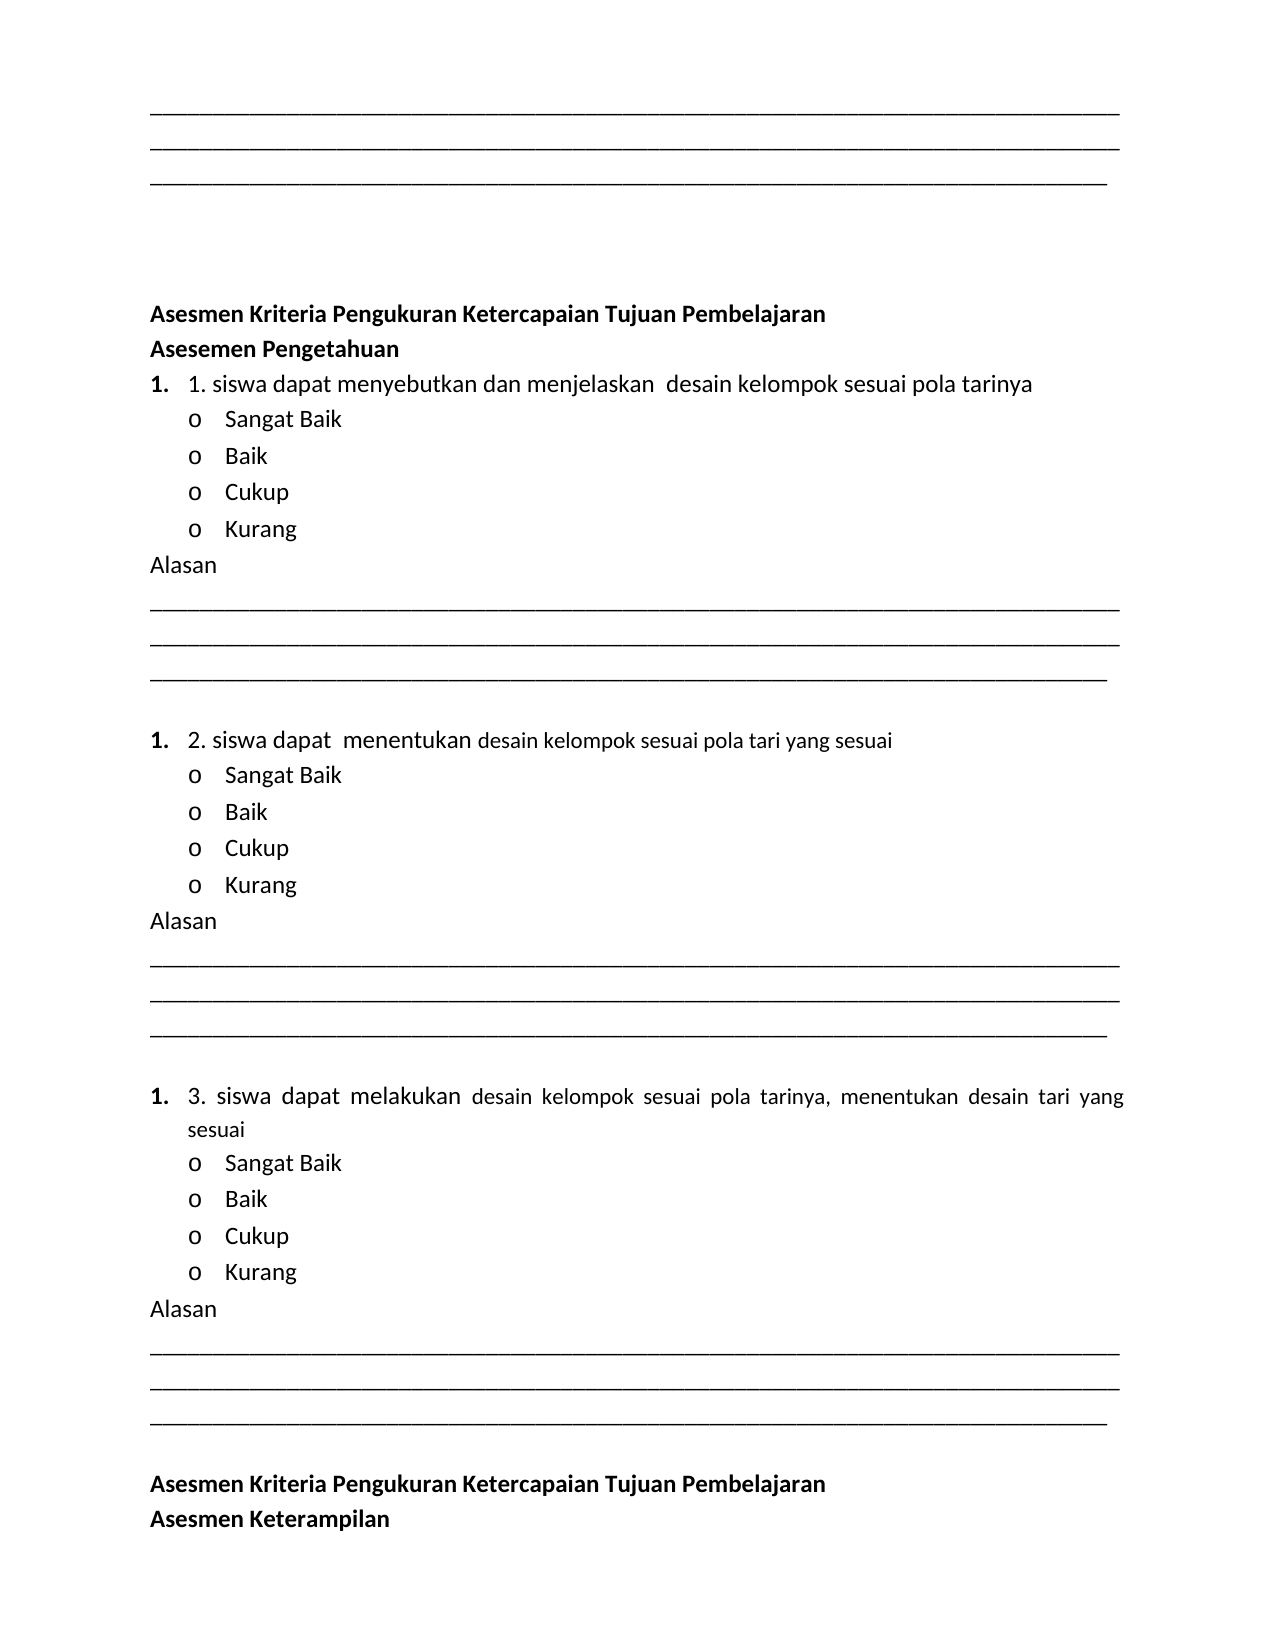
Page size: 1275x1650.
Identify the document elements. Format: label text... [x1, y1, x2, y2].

list Baik [187, 796, 1125, 828]
list Sangat Baik [187, 404, 1125, 435]
list 1. siswa dapat menyebutkan dan menjelaskan desain kelompok sesuai pola tarinya [150, 369, 1125, 399]
text Alasan [150, 549, 1125, 580]
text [150, 1328, 1125, 1428]
text Alasan [150, 905, 1125, 936]
list Cukup [187, 477, 1125, 508]
list Kurang [187, 1257, 1125, 1288]
text Asesmen Keterampilan [150, 1503, 1125, 1533]
list Baik [187, 1184, 1125, 1215]
list Cukup [187, 832, 1125, 864]
text Alasan [150, 1293, 1125, 1323]
list Kurang [187, 513, 1125, 545]
text Asesmen Kriteria Pengukuran Ketercapaian Tujuan Pembelajaran [150, 1468, 1125, 1498]
list Sangat Baik [187, 1147, 1125, 1179]
text Asesemen Pengetahuan [150, 334, 1125, 364]
list Kurang [187, 869, 1125, 901]
list Baik [187, 440, 1125, 472]
list Cukup [187, 1220, 1125, 1252]
list 2. siswa dapat menentukan desain kelompok sesuai pola tari yang sesuai [150, 724, 1125, 755]
list 3. siswa dapat melakukan desain kelompok sesuai pola tarinya, menentukan desain tari yang sesuai [150, 1080, 1125, 1143]
text Asesmen Kriteria Pengukuran Ketercapaian Tujuan Pembelajaran [150, 299, 1125, 329]
list Sangat Baik [187, 759, 1125, 791]
